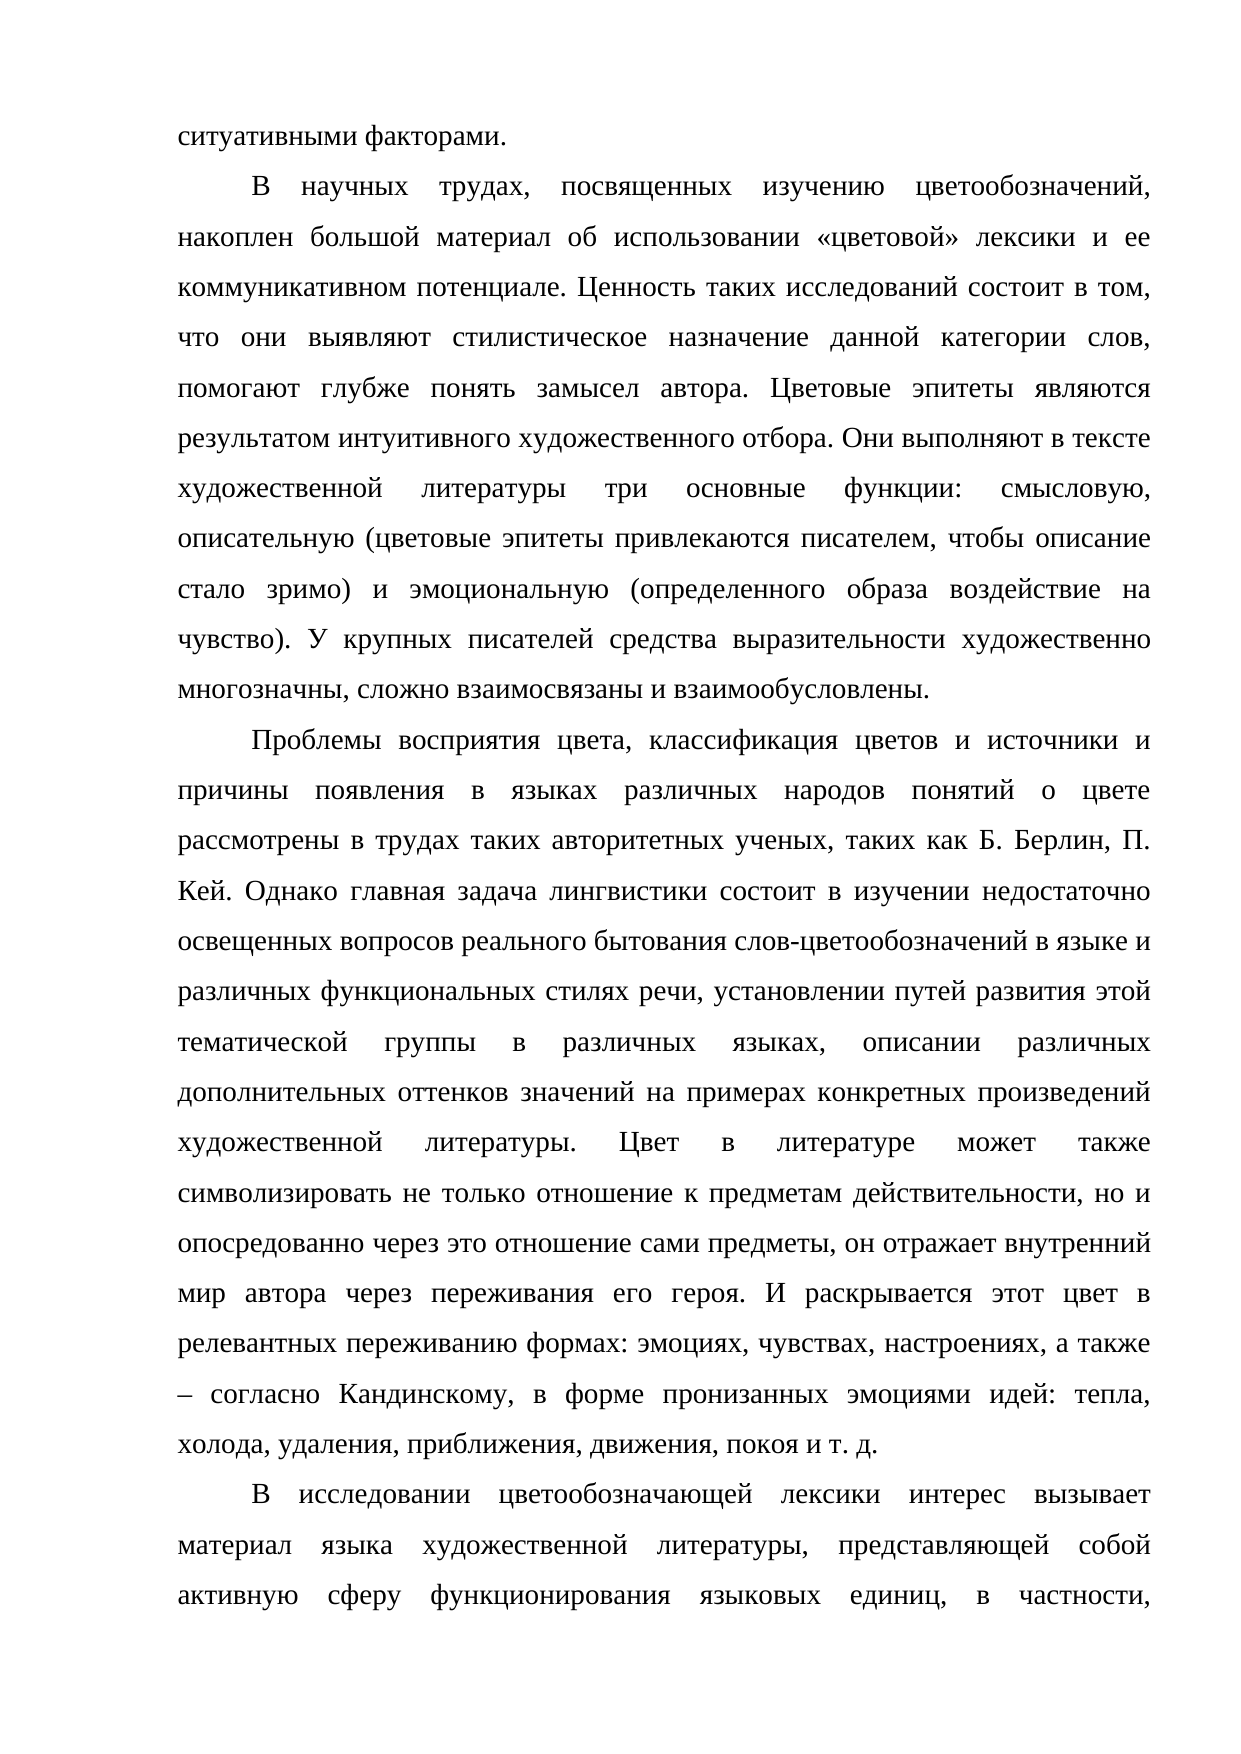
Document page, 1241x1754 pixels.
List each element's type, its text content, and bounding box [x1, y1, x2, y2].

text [177, 118, 1152, 152]
text В научных трудах, посвященных изучению цветообозначений, накоплен большой материал об использовании «цветовой» лексики и ее коммуникативном потенциале. Ценность таких исследований состоит в том, что они выявляют стилистическое назначение данной категории слов, помогают глубже понять замысел автора. Цветовые эпитеты являются результатом интуитивного художественного отбора. Они выполняют в тексте художественной литературы три основные функции: смысловую, описательную (цветовые эпитеты привлекаются писателем, чтобы описание стало зримо) и эмоциональную (определенного образа воздействие на чувство). У крупных писателей средства выразительности художественно многозначны, сложно взаимосвязаны и взаимообусловлены. [177, 168, 1152, 705]
text Проблемы восприятия цвета, классификация цветов и источники и причины появления в языках различных народов понятий о цвете рассмотрены в трудах таких авторитетных ученых, таких как Б. Берлин, П. Кей. Однако главная задача лингвистики состоит в изучении недостаточно освещенных вопросов реального бытования слов-цветообозначений в языке и различных функциональных стилях речи, установлении путей развития этой тематической группы в различных языках, описании различных дополнительных оттенков значений на примерах конкретных произведений художественной литературы. Цвет в литературе может также символизировать не только отношение к предметам действительности, но и опосредованно через это отношение сами предметы, он отражает внутренний мир автора через переживания его героя. И раскрывается этот цвет в релевантных переживанию формах: эмоциях, чувствах, настроениях, а также – согласно Кандинскому, в форме пронизанных эмоциями идей: тепла, холода, удаления, приближения, движения, покоя и т. д. [177, 722, 1152, 1460]
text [177, 1477, 1152, 1611]
